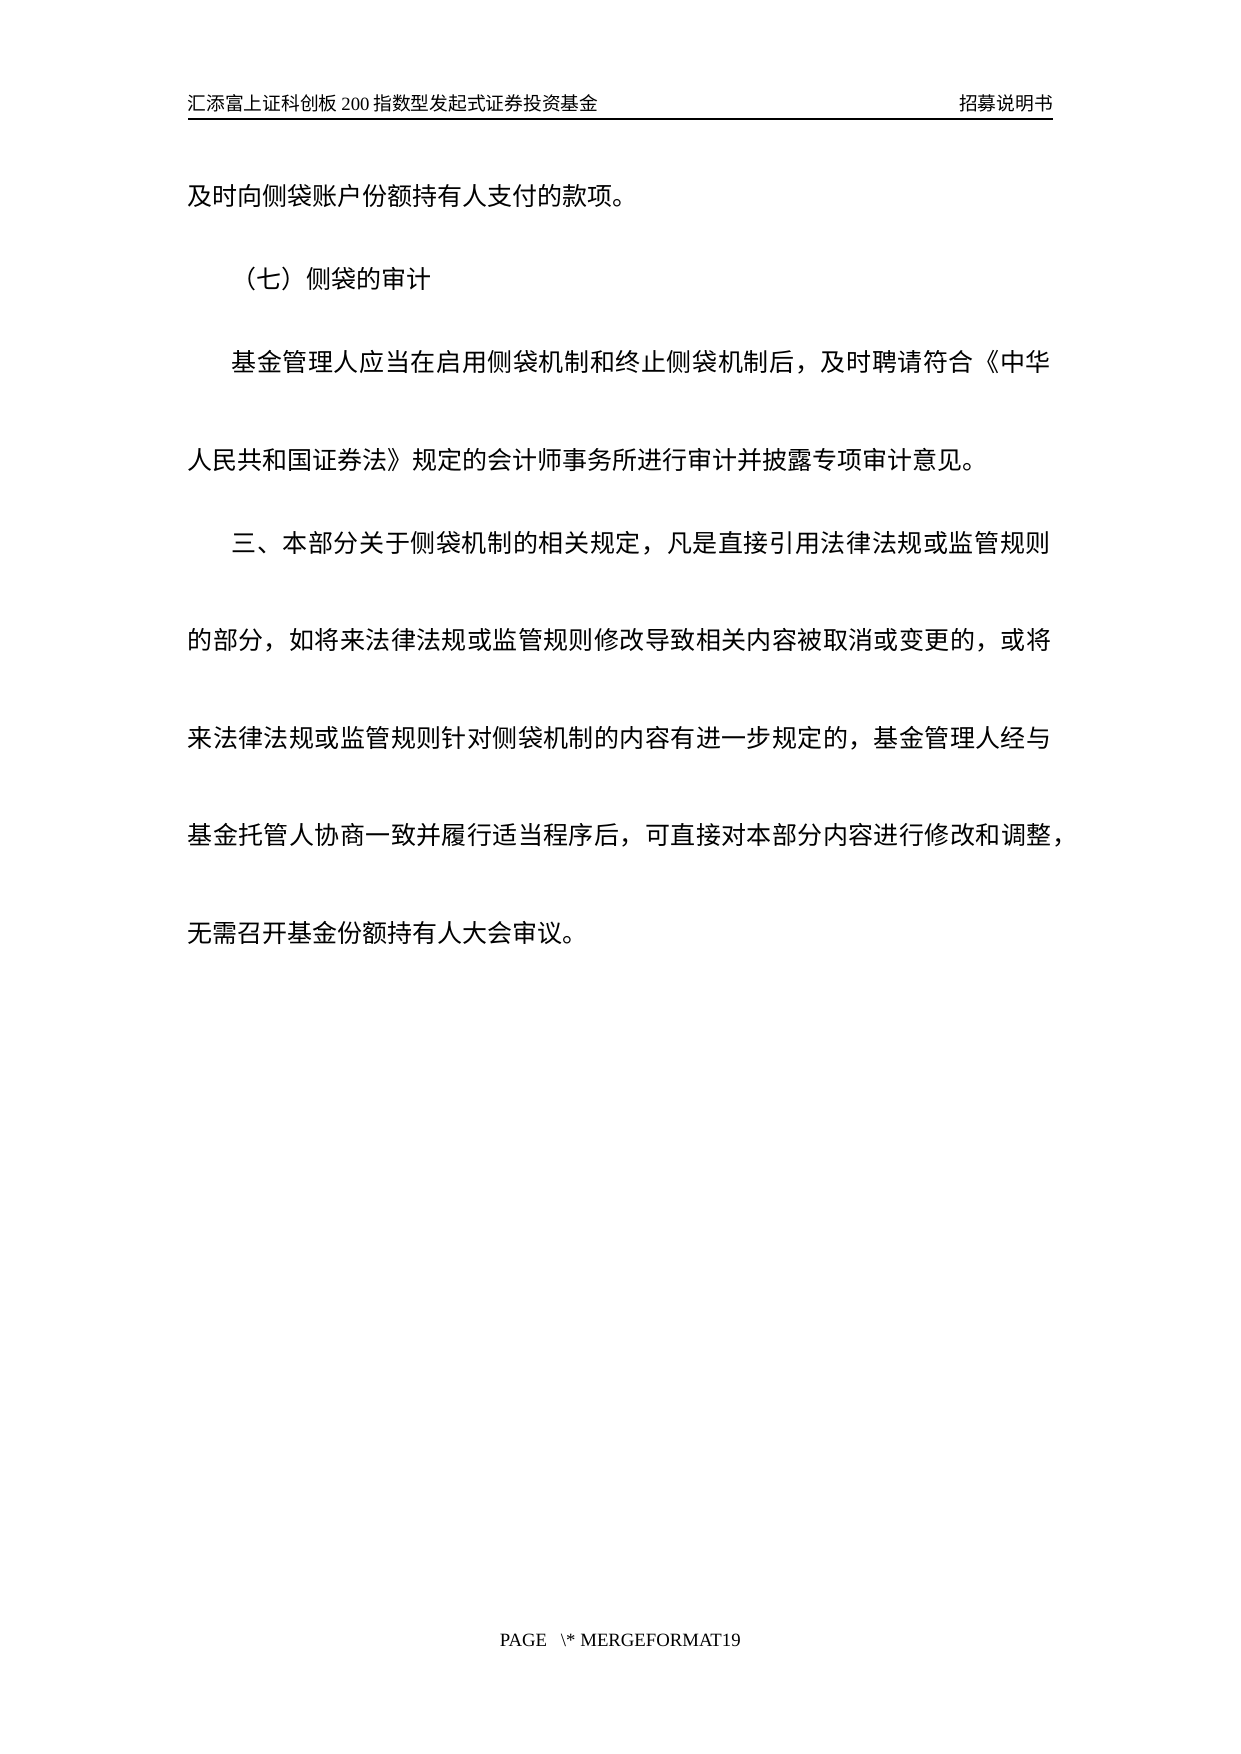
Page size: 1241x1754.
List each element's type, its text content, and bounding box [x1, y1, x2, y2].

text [187, 162, 1053, 227]
text （七）侧袋的审计 [187, 245, 1053, 310]
text 三、本部分关于侧袋机制的相关规定，凡是直接引用法律法规或监管规则的部分，如将来法律法规或监管规则修改导致相关内容被取消或变更的，或将来法律法规或监管规则针对侧袋机制的内容有进一步规定的，基金管理人经与基金托管人协商一致并履行适当程序后，可直接对本部分内容进行修改和调整，无需召开基金份额持有人大会审议。 [187, 509, 1053, 964]
text 基金管理人应当在启用侧袋机制和终止侧袋机制后，及时聘请符合《中华人民共和国证券法》规定的会计师事务所进行审计并披露专项审计意见。 [187, 328, 1053, 491]
